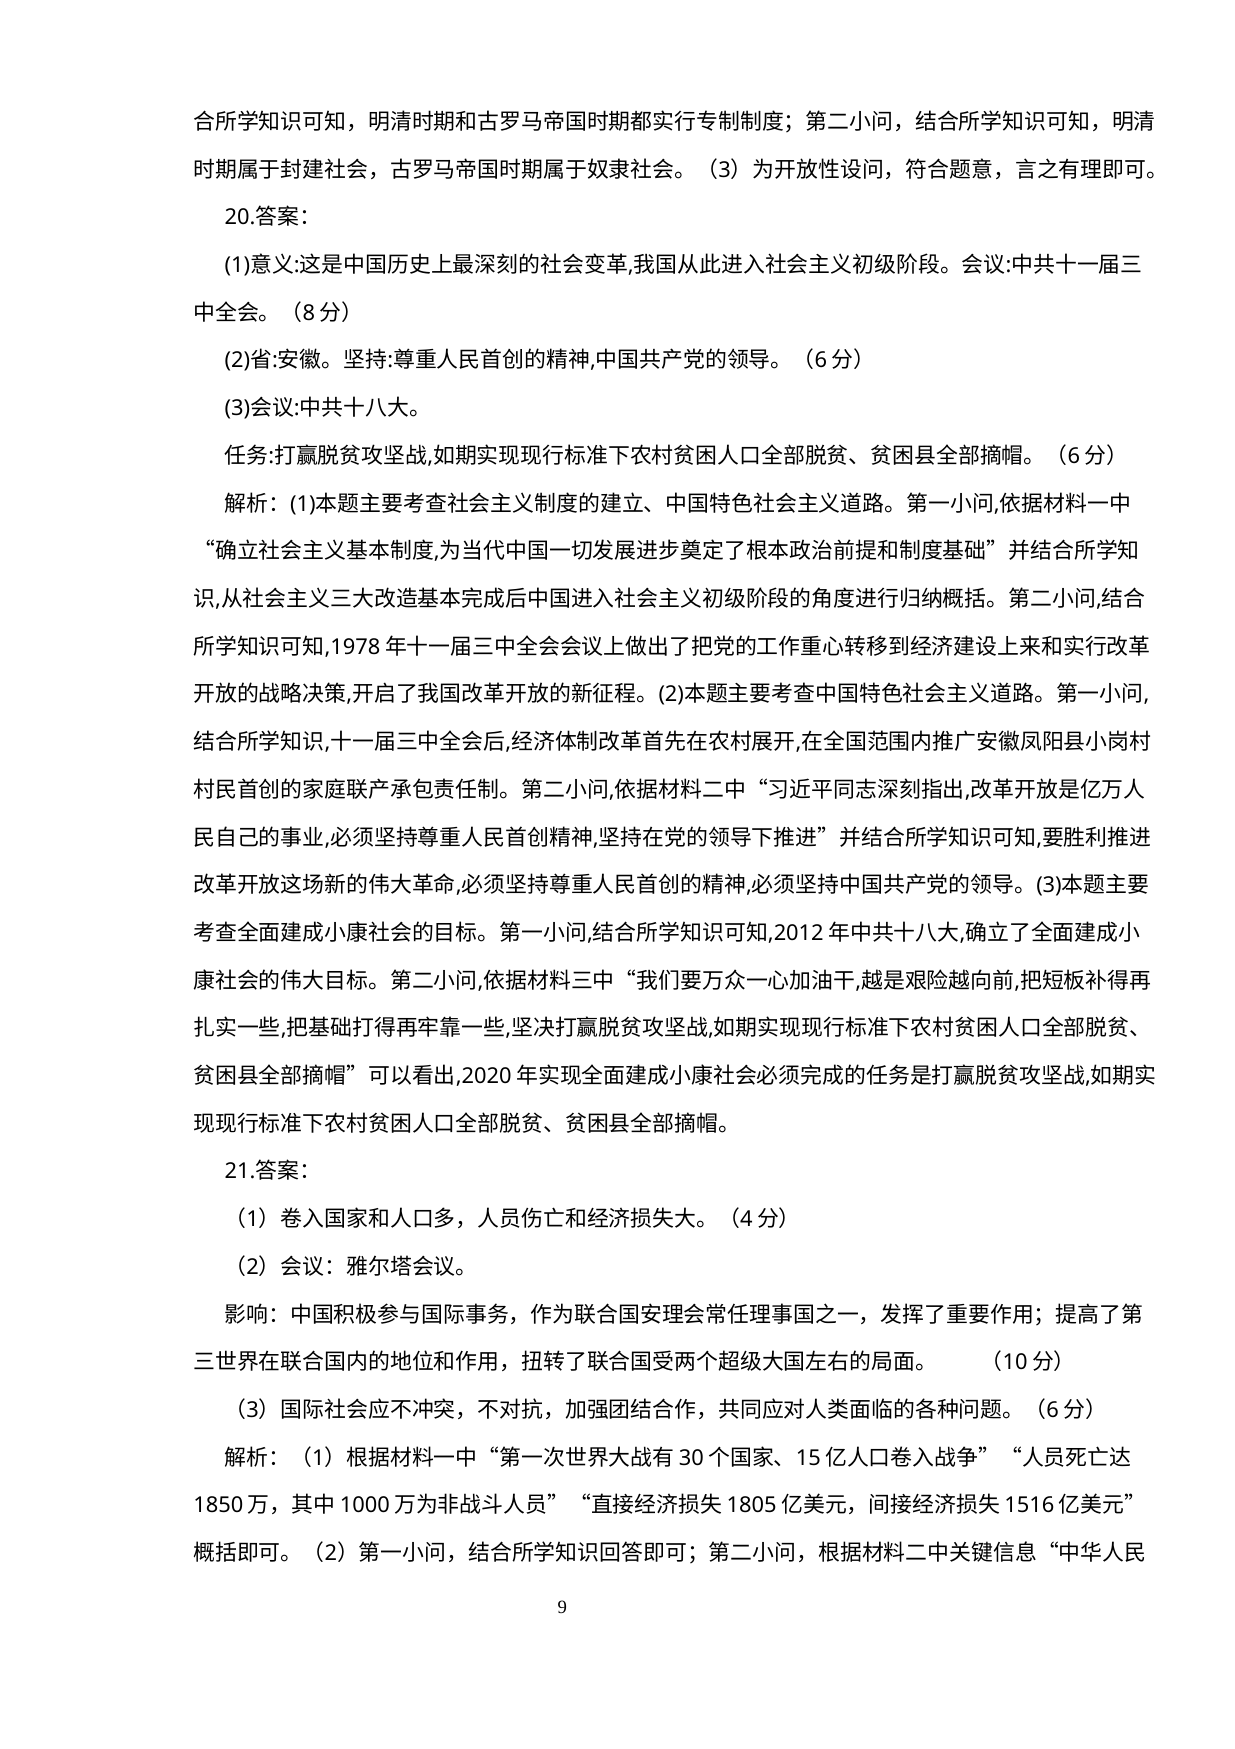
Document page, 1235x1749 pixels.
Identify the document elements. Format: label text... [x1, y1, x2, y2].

text 20.答案： [193, 191, 1159, 239]
text (2)省:安徽。坚持:尊重人民首创的精神,中国共产党的领导。（6分） [193, 334, 1159, 382]
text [193, 1432, 1159, 1575]
text （1）卷入国家和人口多，人员伤亡和经济损失大。（4分） [193, 1193, 1159, 1241]
text （2）会议：雅尔塔会议。 [193, 1241, 1159, 1289]
text 解析：(1)本题主要考查社会主义制度的建立、中国特色社会主义道路。第一小问,依据材料一中“确立社会主义基本制度,为当代中国一切发展进步奠定了根本政治前提和制度基础”并结合所学知识,从社会主义三大改造基本完成后中国进入社会主义初级阶段的角度进行归纳概括。第二小问,结合所学知识可知,1978年十一届三中全会会议上做出了把党的工作重心转移到经济建设上来和实行改革开放的战略决策,开启了我国改革开放的新征程。(2)本题主要考查中国特色社会主义道路。第一小问,结合所学知识,十一届三中全会后,经济体制改革首先在农村展开,在全国范围内推广安徽凤阳县小岗村村民首创的家庭联产承包责任制。第二小问,依据材料二中“习近平同志深刻指出,改革开放是亿万人民自己的事业,必须坚持尊重人民首创精神,坚持在党的领导下推进”并结合所学知识可知,要胜利推进改革开放这场新的伟大革命,必须坚持尊重人民首创的精神,必须坚持中国共产党的领导。(3)本题主要考查全面建成小康社会的目标。第一小问,结合所学知识可知,2012年中共十八大,确立了全面建成小康社会的伟大目标。第二小问,依据材料三中“我们要万众一心加油干,越是艰险越向前,把短板补得再扎实一些,把基础打得再牢靠一些,坚决打赢脱贫攻坚战,如期实现现行标准下农村贫困人口全部脱贫、贫困县全部摘帽”可以看出,2020年实现全面建成小康社会必须完成的任务是打赢脱贫攻坚战,如期实现现行标准下农村贫困人口全部脱贫、贫困县全部摘帽。 [193, 478, 1159, 1146]
text (1)意义:这是中国历史上最深刻的社会变革,我国从此进入社会主义初级阶段。会议:中共十一届三中全会。（8分） [193, 239, 1159, 334]
text 影响：中国积极参与国际事务，作为联合国安理会常任理事国之一，发挥了重要作用；提高了第三世界在联合国内的地位和作用，扭转了联合国受两个超级大国左右的局面。 （10分） [193, 1289, 1159, 1384]
text （3）国际社会应不冲突，不对抗，加强团结合作，共同应对人类面临的各种问题。（6分） [193, 1384, 1159, 1432]
text (3)会议:中共十八大。 [193, 382, 1159, 430]
text 21.答案： [193, 1146, 1159, 1193]
text 任务:打赢脱贫攻坚战,如期实现现行标准下农村贫困人口全部脱贫、贫困县全部摘帽。（6分） [193, 430, 1159, 478]
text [193, 96, 1159, 191]
